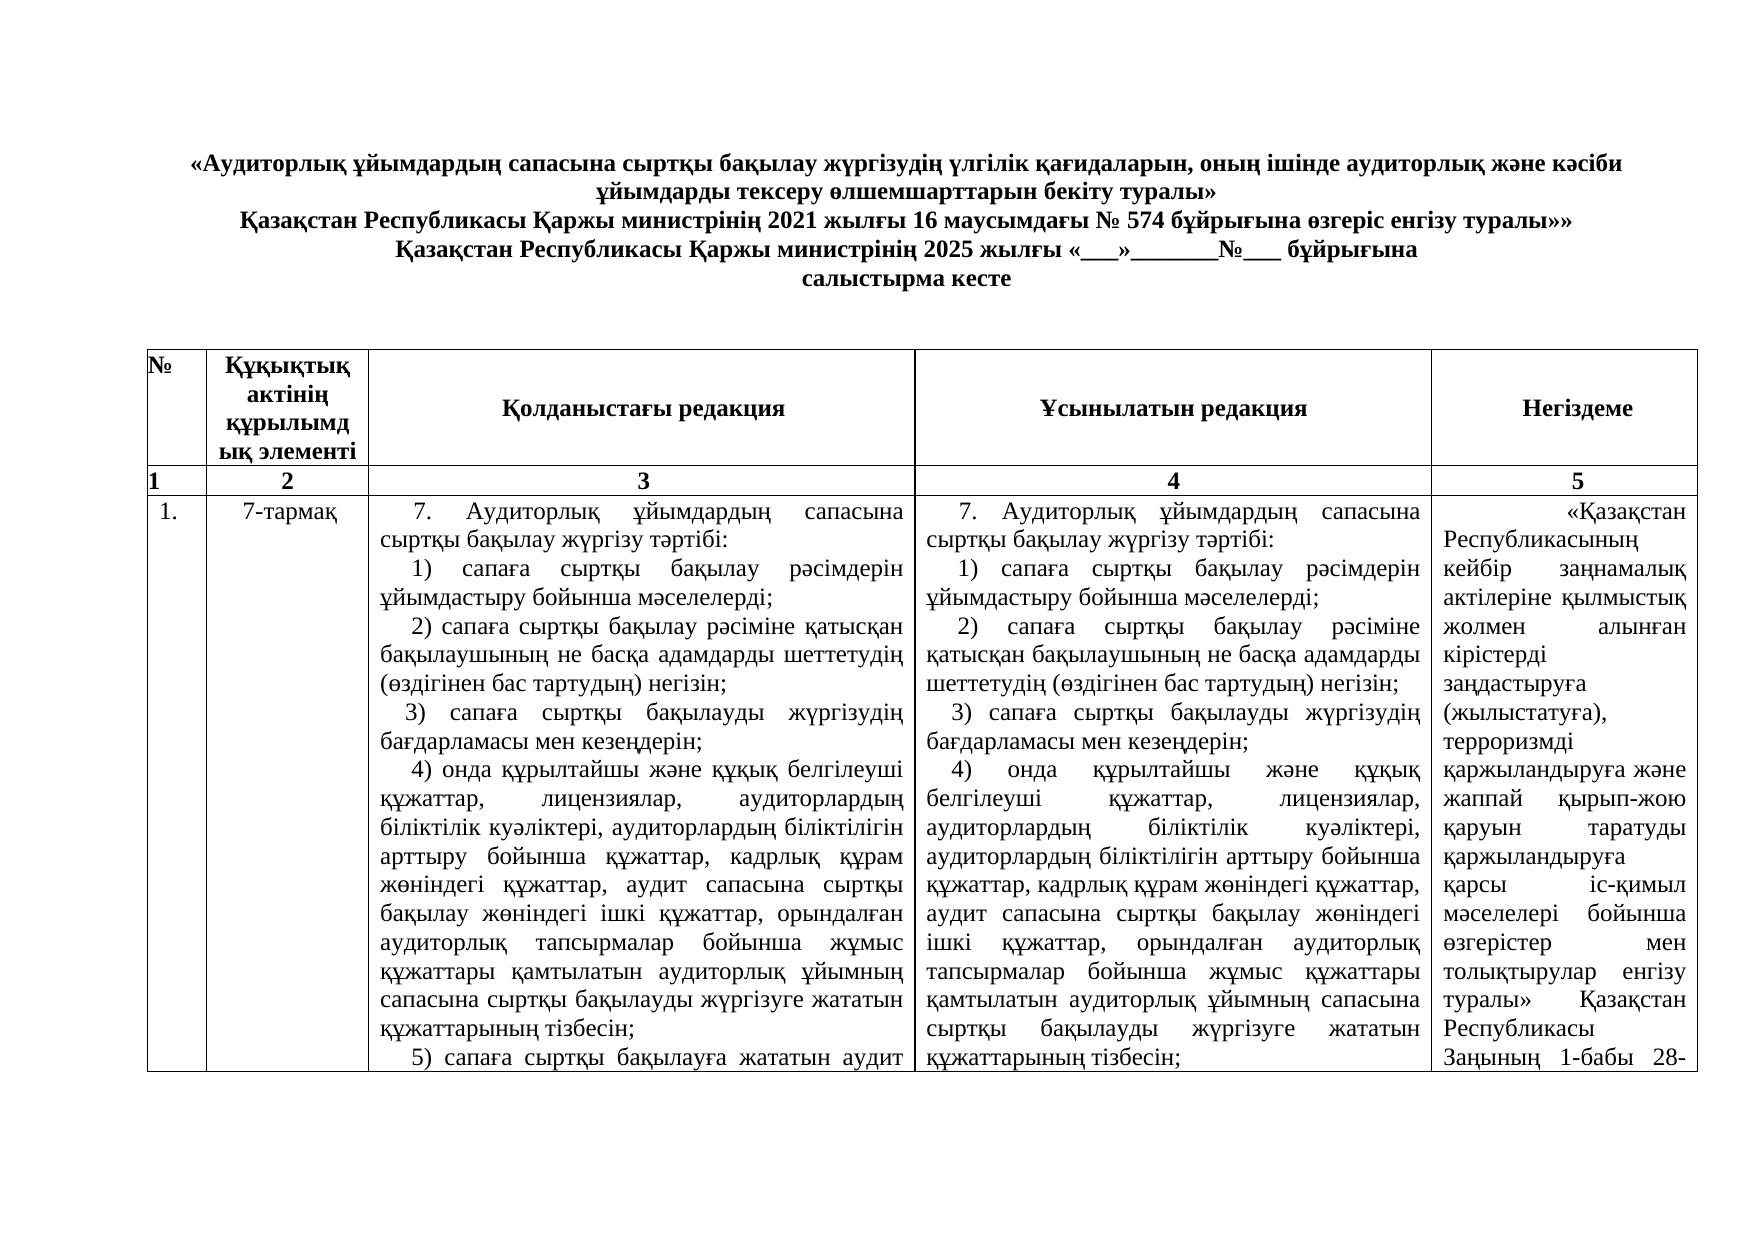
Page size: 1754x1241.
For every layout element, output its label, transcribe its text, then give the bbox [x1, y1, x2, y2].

table_header Құқықтық актінің құрылымдық элементі [207, 350, 368, 465]
table_header Ұсынылатын редакция [916, 350, 1431, 465]
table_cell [916, 496, 1431, 1071]
table_cell 3 [369, 466, 914, 495]
table_cell 7-тармақ [207, 496, 368, 1071]
text Қазақстан Республикасы Қаржы министрінің 2025 жылғы «___»_______№___ бұйрығына [148, 234, 1665, 263]
table_cell 1. [148, 496, 206, 1071]
table_header Қолданыстағы редакция [369, 350, 914, 465]
table_header Негіздеме [1432, 350, 1697, 465]
table_cell 4 [916, 466, 1431, 495]
table_cell 1 [148, 466, 206, 495]
text салыстырма кесте [148, 263, 1665, 291]
table_cell 2 [207, 466, 368, 495]
text «Аудиторлық ұйымдардың сапасына сыртқы бақылау жүргізудің үлгілік қағидаларын, оның ішінде аудиторлық және кәсіби ұйымдарды тексеру өлшемшарттарын бекіту туралы» [148, 148, 1665, 205]
text Қазақстан Республикасы Қаржы министрінің 2021 жылғы 16 маусымдағы № 574 бұйрығына өзгеріс енгізу туралы»» [148, 205, 1665, 234]
table_header № [148, 350, 206, 465]
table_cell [369, 496, 914, 1071]
table_cell 5 [1432, 466, 1697, 495]
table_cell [1432, 496, 1697, 1071]
